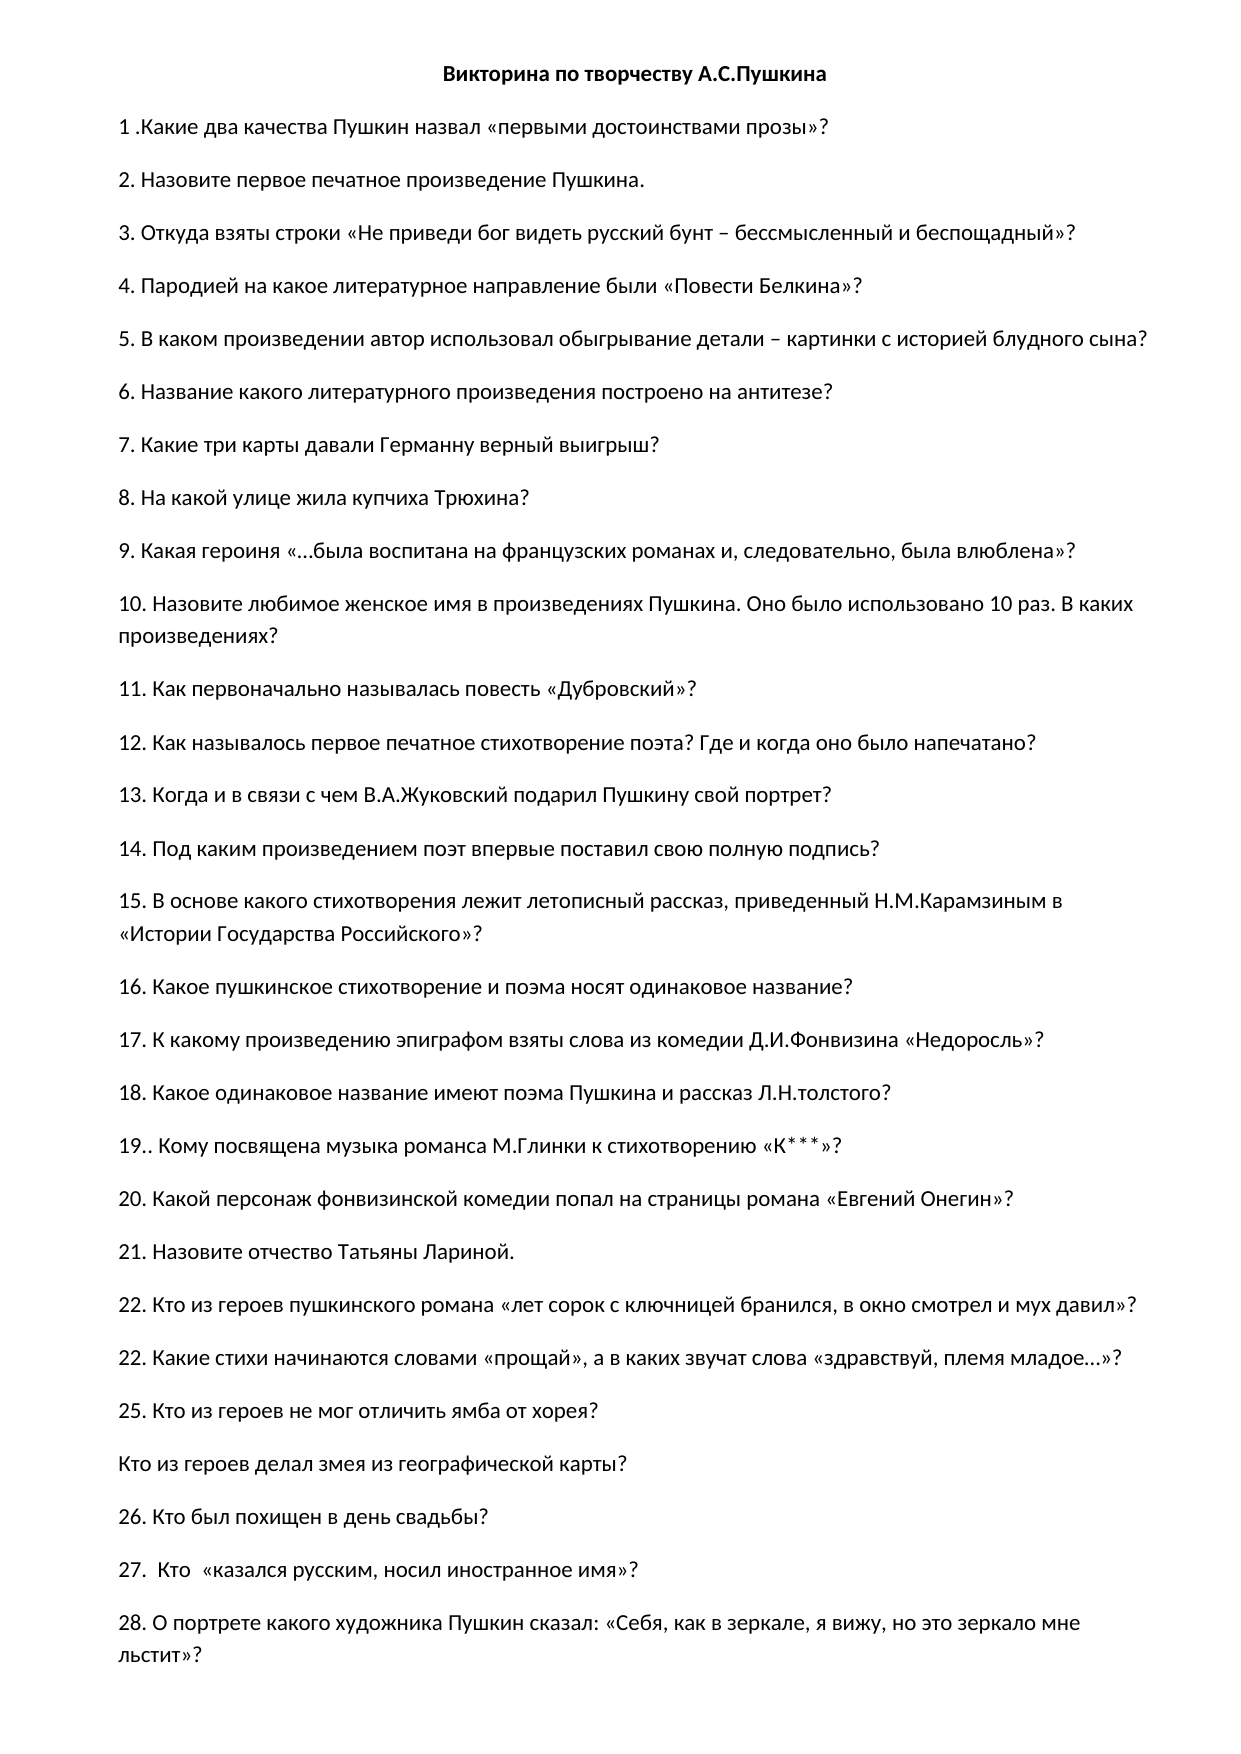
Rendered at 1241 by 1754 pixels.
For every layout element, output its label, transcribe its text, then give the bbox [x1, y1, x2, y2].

text 9. Какая героиня «…была воспитана на французских романах и, следовательно, была влюблена»? [118, 536, 1152, 564]
text 21. Назовите отчество Татьяны Лариной. [118, 1237, 1152, 1265]
text 12. Как называлось первое печатное стихотворение поэта? Где и когда оно было напечатано? [118, 728, 1152, 756]
text 15. В основе какого стихотворения лежит летописный рассказ, приведенный Н.М.Карамзиным в «Истории Государства Российского»? [118, 887, 1152, 947]
text 14. Под каким произведением поэт впервые поставил свою полную подпись? [118, 834, 1152, 862]
text 4. Пародией на какое литературное направление были «Повести Белкина»? [118, 271, 1152, 299]
text 5. В каком произведении автор использовал обыгрывание детали – картинки с историей блудного сына? [118, 324, 1152, 352]
text 19.. Кому посвящена музыка романса М.Глинки к стихотворению «К***»? [118, 1131, 1152, 1159]
text 13. Когда и в связи с чем В.А.Жуковский подарил Пушкину свой портрет? [118, 781, 1152, 809]
text 17. К какому произведению эпиграфом взяты слова из комедии Д.И.Фонвизина «Недоросль»? [118, 1025, 1152, 1053]
text 18. Какое одинаковое название имеют поэма Пушкина и рассказ Л.Н.толстого? [118, 1078, 1152, 1106]
text 1 .Какие два качества Пушкин назвал «первыми достоинствами прозы»? [118, 112, 1152, 140]
text 26. Кто был похищен в день свадьбы? [118, 1502, 1152, 1530]
text 22. Кто из героев пушкинского романа «лет сорок с ключницей бранился, в окно смотрел и мух давил»? [118, 1290, 1152, 1318]
text 28. О портрете какого художника Пушкин сказал: «Себя, как в зеркале, я вижу, но это зеркало мне льстит»? [118, 1608, 1152, 1668]
text 22. Какие стихи начинаются словами «прощай», а в каких звучат слова «здравствуй, племя младое…»? [118, 1343, 1152, 1371]
text 20. Какой персонаж фонвизинской комедии попал на страницы романа «Евгений Онегин»? [118, 1184, 1152, 1212]
text 27. Кто «казался русским, носил иностранное имя»? [118, 1555, 1152, 1583]
text 10. Назовите любимое женское имя в произведениях Пушкина. Оно было использовано 10 раз. В каких произведениях? [118, 589, 1152, 649]
text 8. На какой улице жила купчиха Трюхина? [118, 483, 1152, 511]
text 7. Какие три карты давали Германну верный выигрыш? [118, 430, 1152, 458]
text 25. Кто из героев не мог отличить ямба от хорея? [118, 1396, 1152, 1424]
text 3. Откуда взяты строки «Не приведи бог видеть русский бунт – бессмысленный и беспощадный»? [118, 218, 1152, 246]
text 16. Какое пушкинское стихотворение и поэма носят одинаковое название? [118, 972, 1152, 1000]
text Кто из героев делал змея из географической карты? [118, 1449, 1152, 1477]
text 11. Как первоначально называлась повесть «Дубровский»? [118, 674, 1152, 703]
text 6. Название какого литературного произведения построено на антитезе? [118, 377, 1152, 405]
text 2. Назовите первое печатное произведение Пушкина. [118, 165, 1152, 193]
text Викторина по творчеству А.С.Пушкина [118, 59, 1152, 87]
